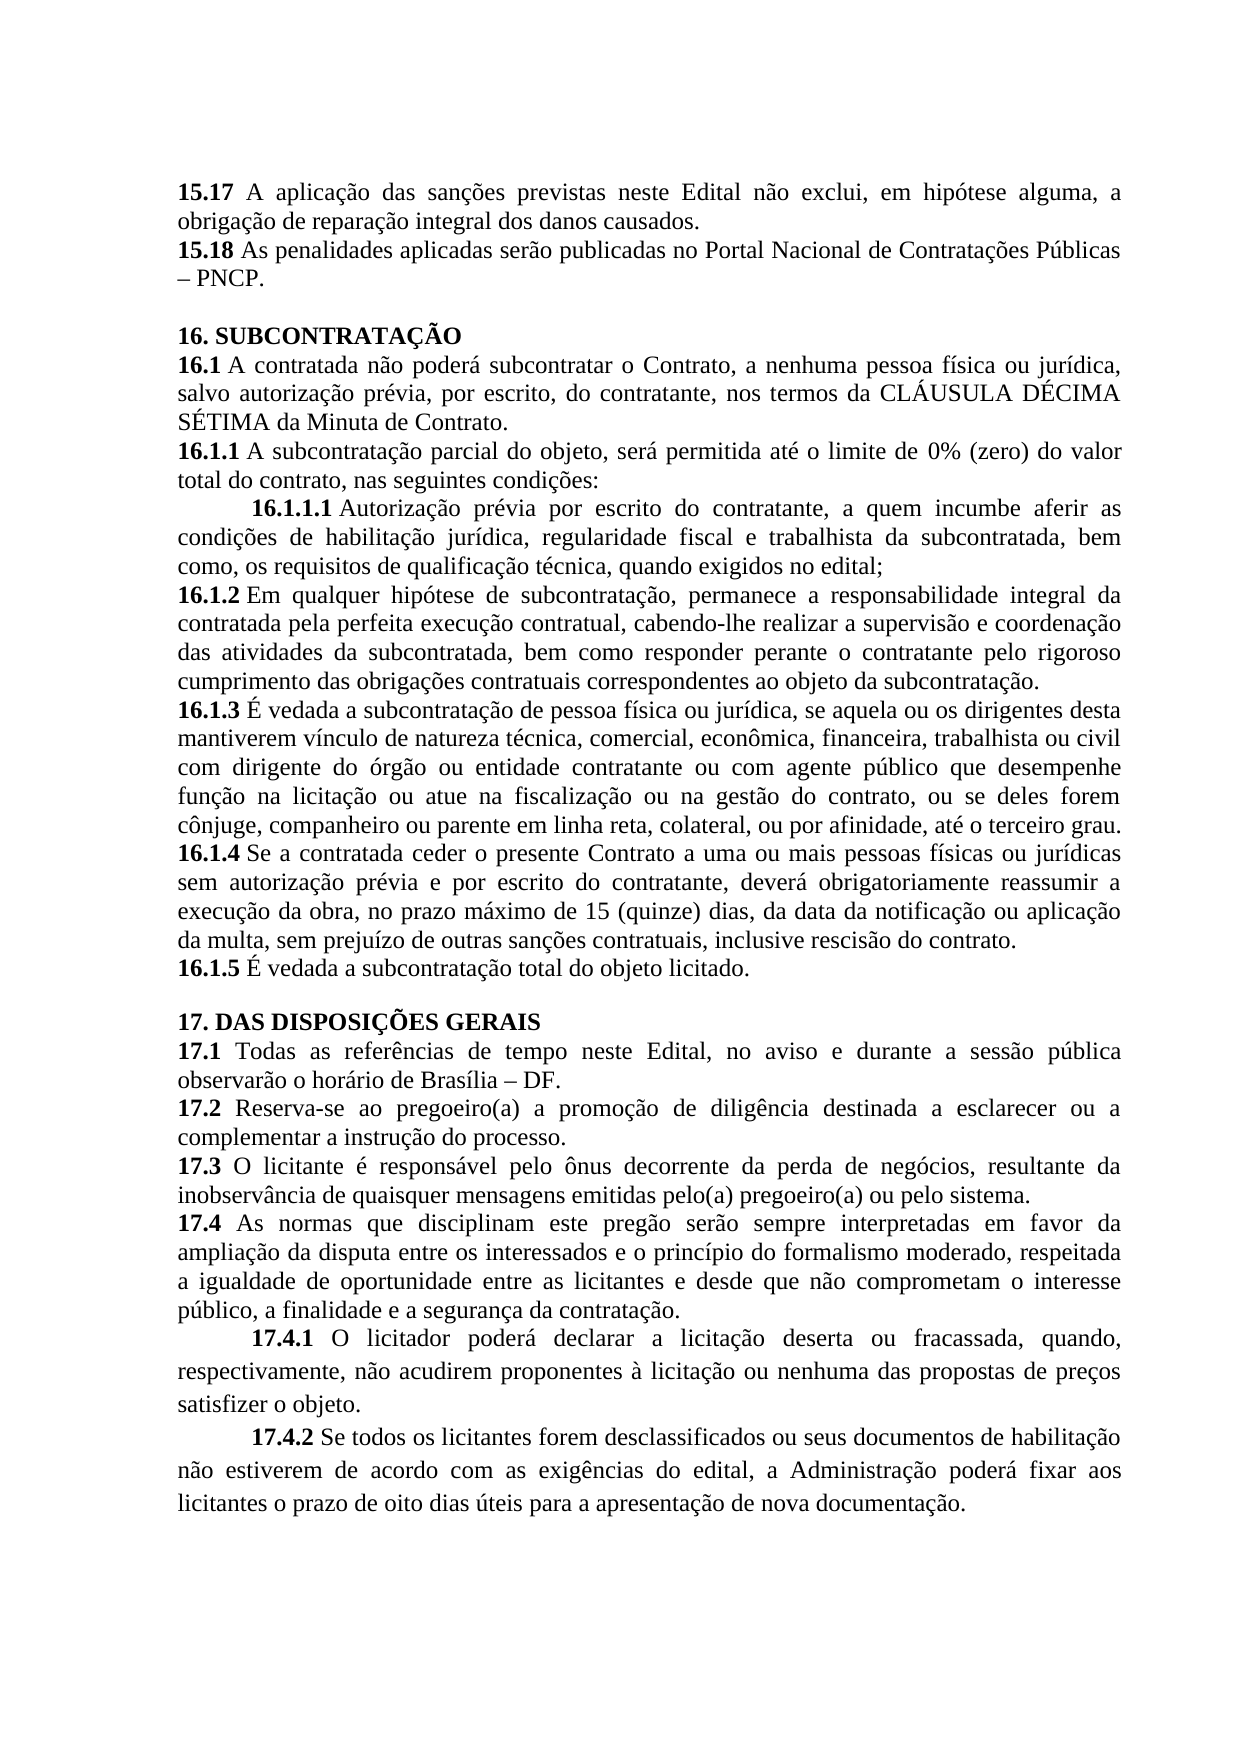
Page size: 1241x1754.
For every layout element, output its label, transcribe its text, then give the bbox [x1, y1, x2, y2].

text 16.1.3 É vedada a subcontratação de pessoa física ou jurídica, se aquela ou os dirigentes desta mantiverem vínculo de natureza técnica, comercial, econômica, financeira, trabalhista ou civil com dirigente do órgão ou entidade contratante ou com agente público que desempenhe função na licitação ou atue na fiscalização ou na gestão do contrato, ou se deles forem cônjuge, companheiro ou parente em linha reta, colateral, ou por afinidade, até o terceiro grau. [177, 695, 1122, 838]
text 17.3 O licitante é responsável pelo ônus decorrente da perda de negócios, resultante da inobservância de quaisquer mensagens emitidas pelo(a) pregoeiro(a) ou pelo sistema. [177, 1151, 1122, 1208]
text 16.1.4 Se a contratada ceder o presente Contrato a uma ou mais pessoas físicas ou jurídicas sem autorização prévia e por escrito do contratante, deverá obrigatoriamente reassumir a execução da obra, no prazo máximo de 15 (quinze) dias, da data da notificação ou aplicação da multa, sem prejuízo de outras sanções contratuais, inclusive rescisão do contrato. [177, 838, 1122, 953]
text 16.1 A contratada não poderá subcontratar o Contrato, a nenhuma pessoa física ou jurídica, salvo autorização prévia, por escrito, do contratante, nos termos da CLÁUSULA DÉCIMA SÉTIMA da Minuta de Contrato. [177, 350, 1122, 436]
text 15.17 A aplicação das sanções previstas neste Edital não exclui, em hipótese alguma, a obrigação de reparação integral dos danos causados. [177, 177, 1122, 235]
text 17.4.1 O licitador poderá declarar a licitação deserta ou fracassada, quando, respectivamente, não acudirem proponentes à licitação ou nenhuma das propostas de preços satisfizer o objeto. [177, 1323, 1122, 1418]
text 16.1.5 É vedada a subcontratação total do objeto licitado. [177, 953, 1122, 982]
subtitle 17. DAS DISPOSIÇÕES GERAIS [177, 1007, 1122, 1036]
text 15.18 As penalidades aplicadas serão publicadas no Portal Nacional de Contratações Públicas – PNCP. [177, 235, 1122, 292]
text 17.4.2 Se todos os licitantes forem desclassificados ou seus documentos de habilitação não estiverem de acordo com as exigências do edital, a Administração poderá fixar aos licitantes o prazo de oito dias úteis para a apresentação de nova documentação. [177, 1422, 1122, 1517]
text 17.1 Todas as referências de tempo neste Edital, no aviso e durante a sessão pública observarão o horário de Brasília – DF. [177, 1036, 1122, 1093]
text 16.1.1.1 Autorização prévia por escrito do contratante, a quem incumbe aferir as condições de habilitação jurídica, regularidade fiscal e trabalhista da subcontratada, bem como, os requisitos de qualificação técnica, quando exigidos no edital; [177, 493, 1122, 580]
text 16. SUBCONTRATAÇÃO [177, 321, 1122, 350]
text 17.4 As normas que disciplinam este pregão serão sempre interpretadas em favor da ampliação da disputa entre os interessados e o princípio do formalismo moderado, respeitada a igualdade de oportunidade entre as licitantes e desde que não comprometam o interesse público, a finalidade e a segurança da contratação. [177, 1208, 1122, 1323]
text 16.1.1 A subcontratação parcial do objeto, será permitida até o limite de 0% (zero) do valor total do contrato, nas seguintes condições: [177, 436, 1122, 493]
text 17.2 Reserva-se ao pregoeiro(a) a promoção de diligência destinada a esclarecer ou a complementar a instrução do processo. [177, 1093, 1122, 1151]
text 16.1.2 Em qualquer hipótese de subcontratação, permanece a responsabilidade integral da contratada pela perfeita execução contratual, cabendo-lhe realizar a supervisão e coordenação das atividades da subcontratada, bem como responder perante o contratante pelo rigoroso cumprimento das obrigações contratuais correspondentes ao objeto da subcontratação. [177, 580, 1122, 695]
